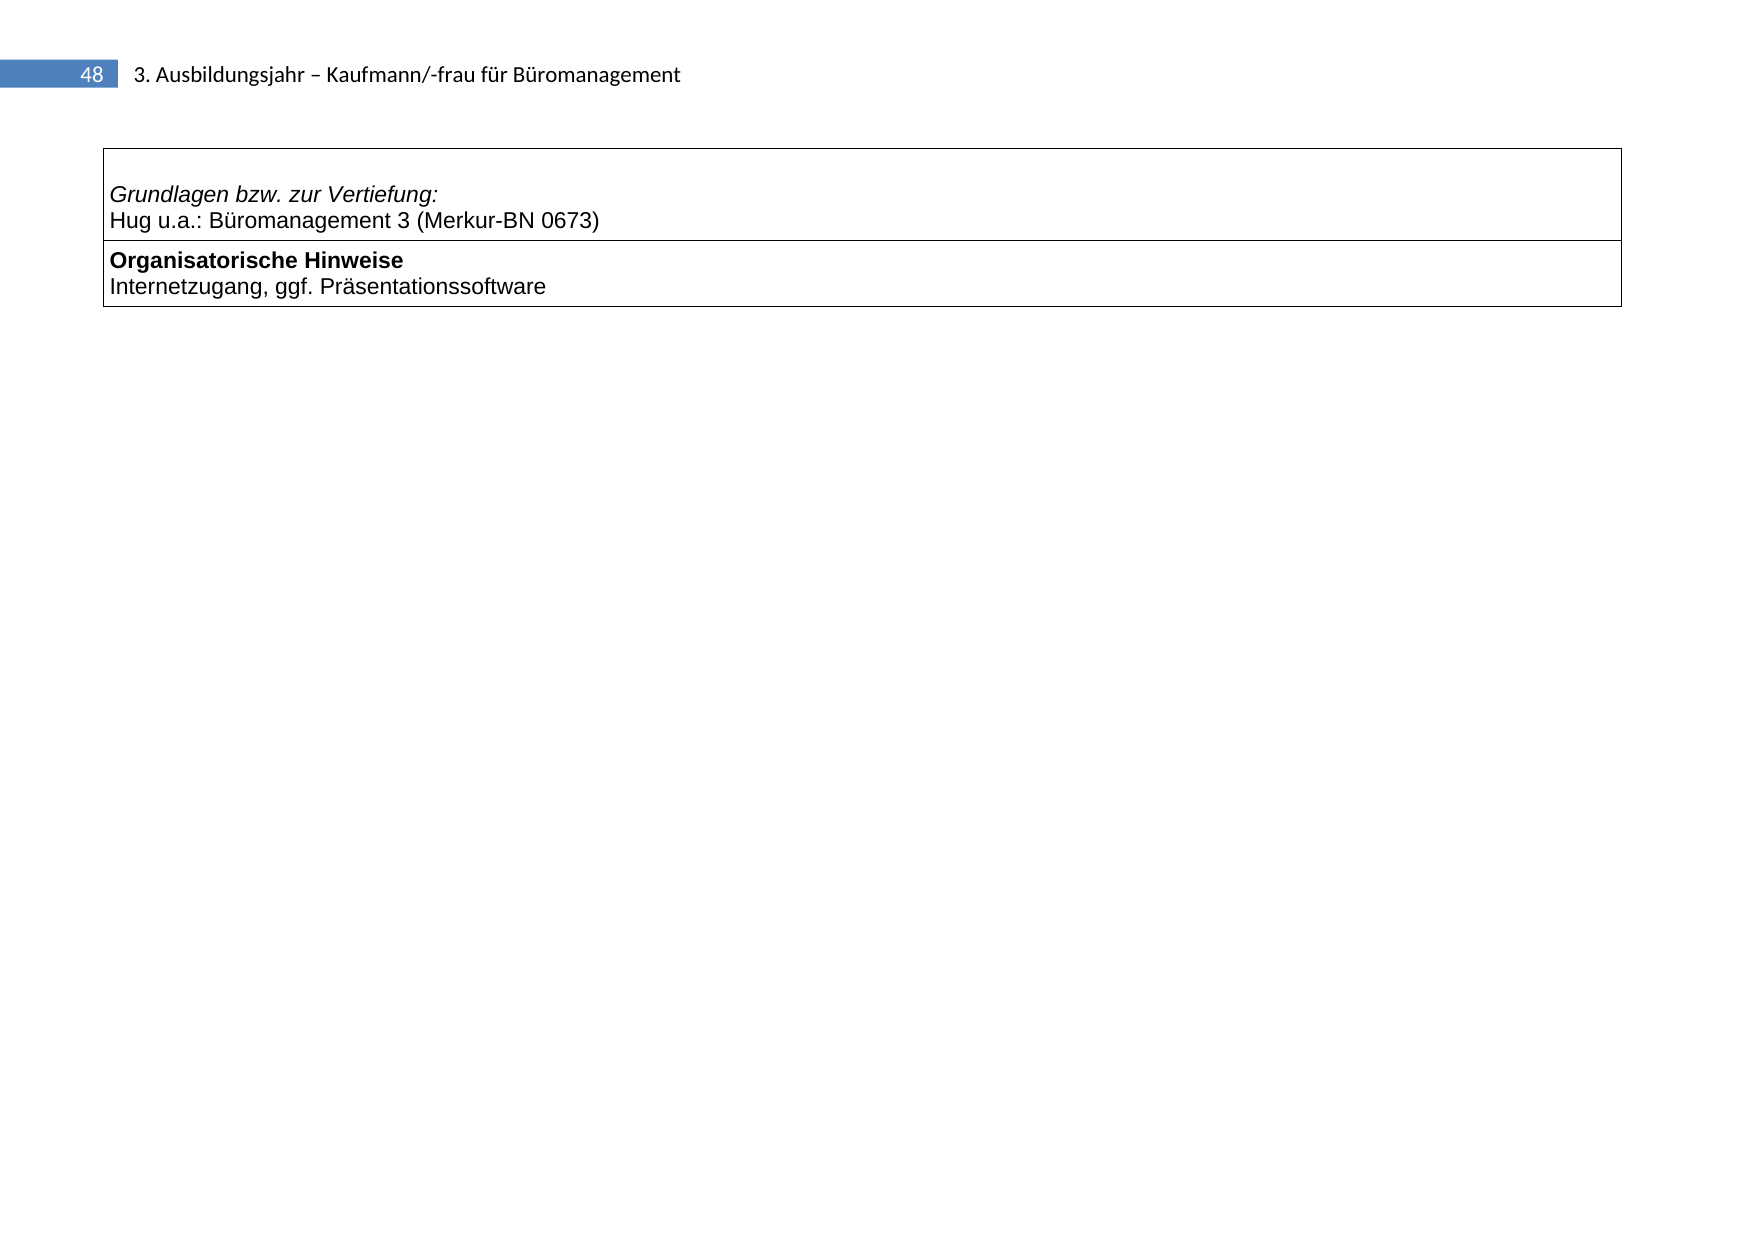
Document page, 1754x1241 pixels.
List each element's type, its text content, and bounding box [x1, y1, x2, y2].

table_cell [104, 149, 1621, 239]
table_cell Organisatorische Hinweise Internetzugang, ggf. Präsentationssoftware [104, 241, 1621, 306]
